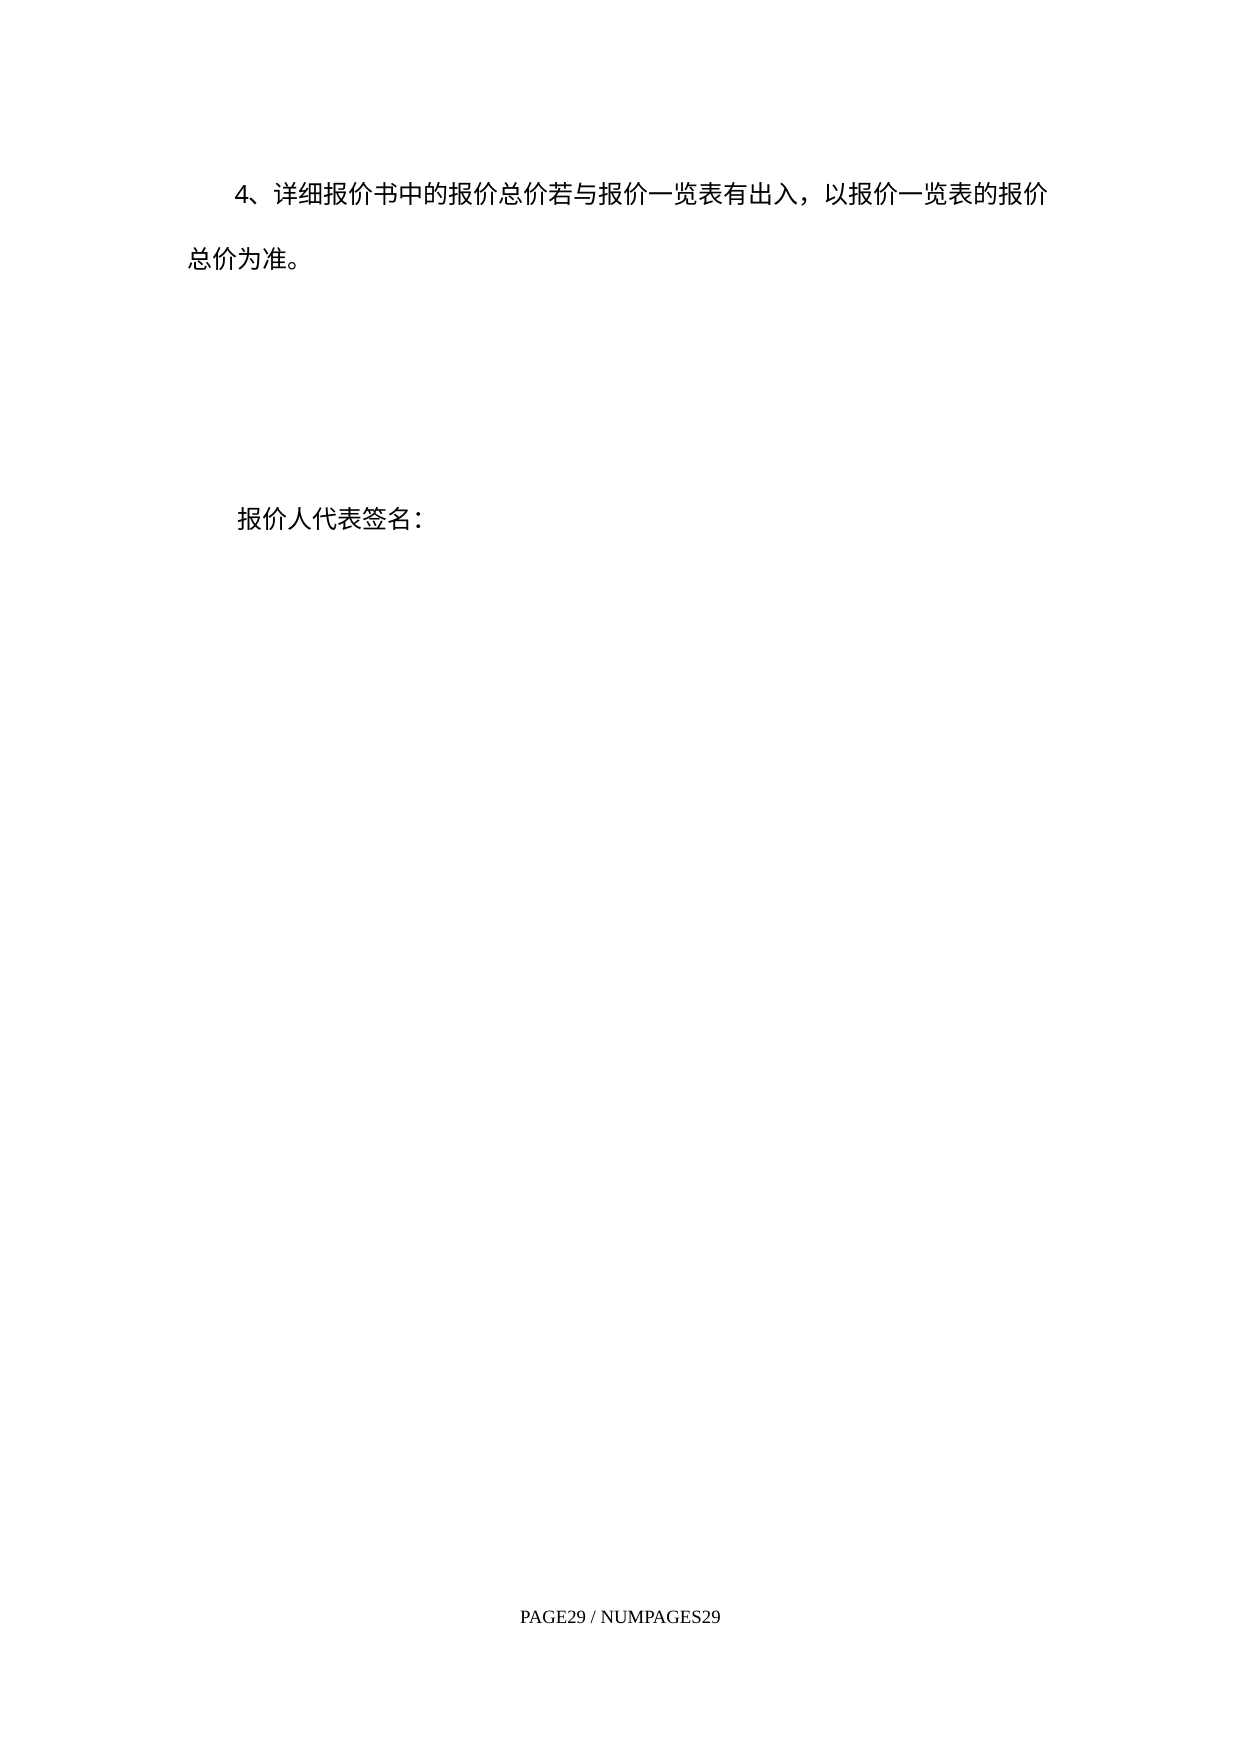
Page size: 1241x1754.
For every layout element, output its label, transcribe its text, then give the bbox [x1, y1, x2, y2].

text 4、详细报价书中的报价总价若与报价一览表有出入，以报价一览表的报价总价为准。 [187, 160, 1053, 290]
text 报价人代表签名： [187, 485, 1053, 550]
